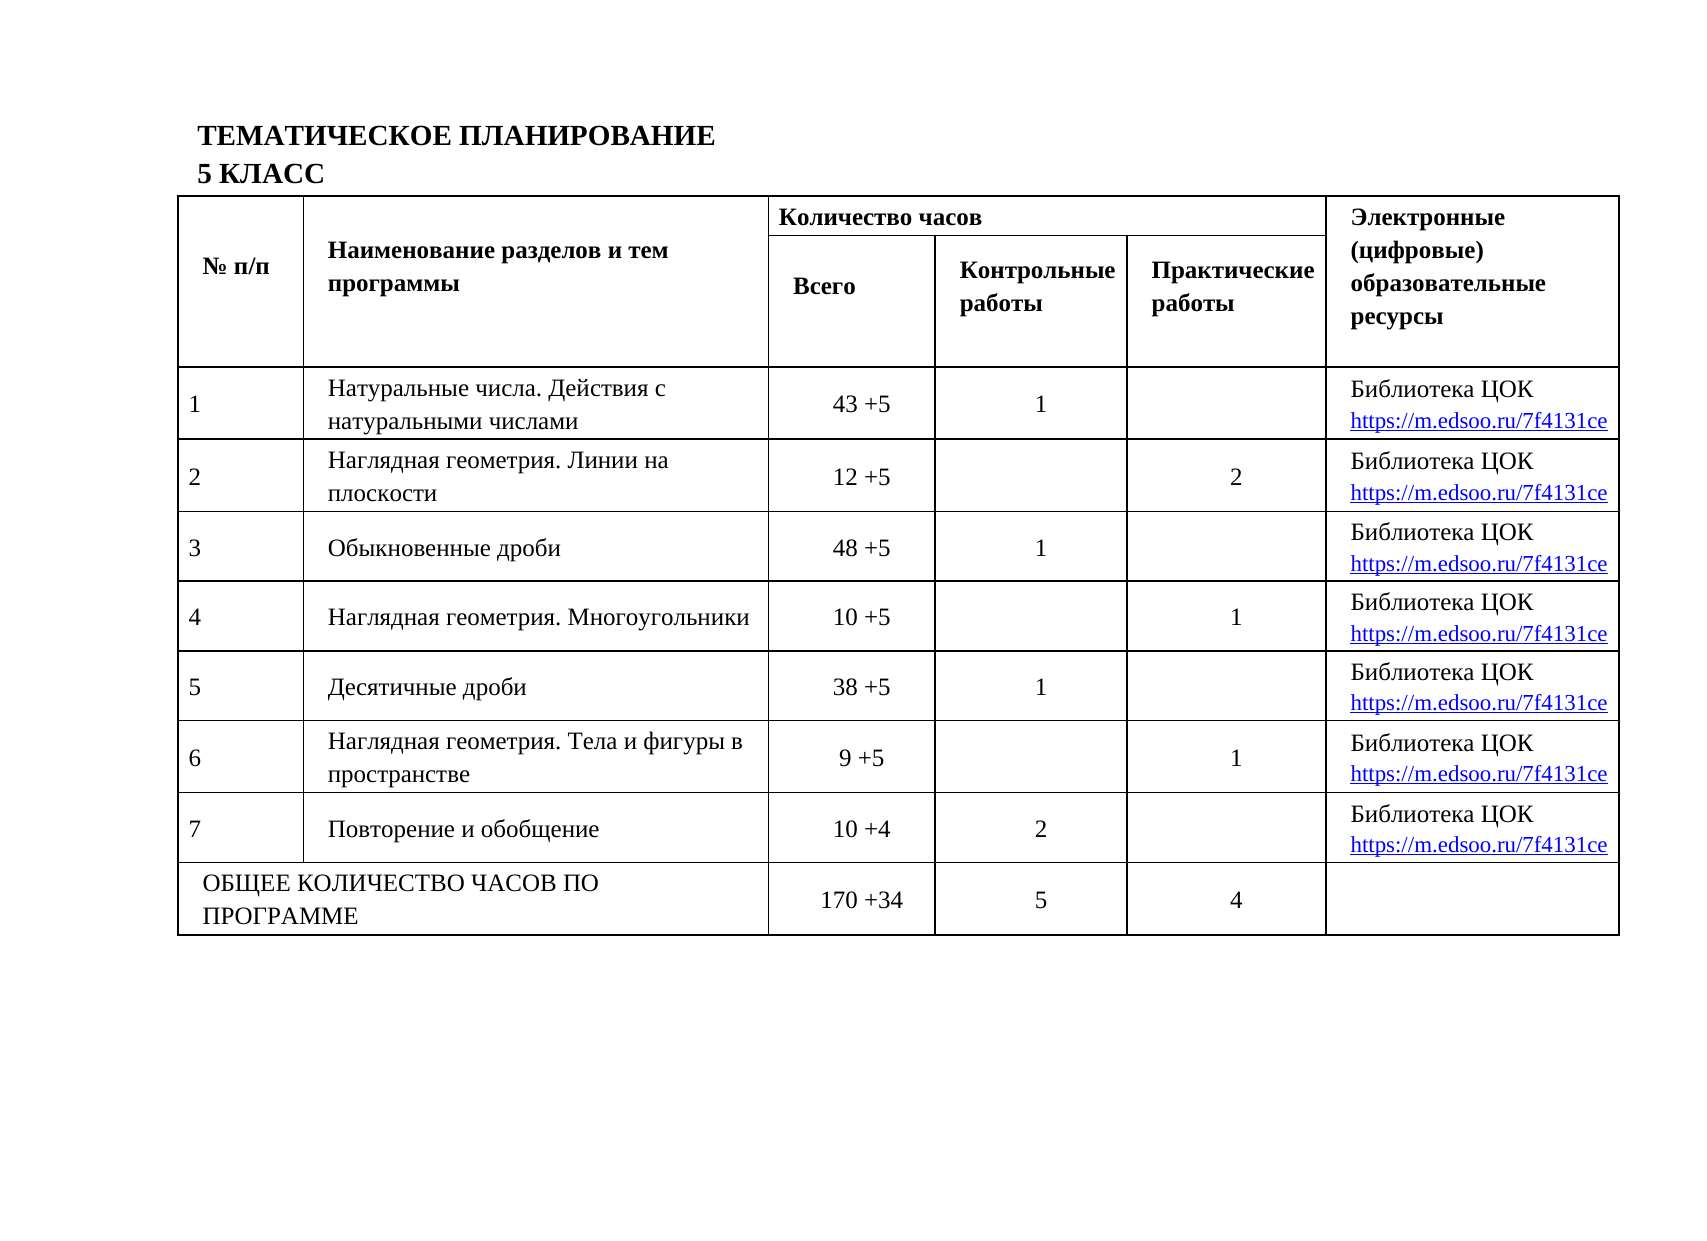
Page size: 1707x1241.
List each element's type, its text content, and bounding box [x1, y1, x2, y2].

table_cell Повторение и обобщение [304, 793, 768, 861]
table_cell 170 +34 [769, 863, 934, 934]
table_cell 10 +4 [769, 793, 934, 861]
table_cell Библиотека ЦОК https://m.edsoo.ru/7f4131ce [1327, 440, 1618, 511]
table_cell [936, 440, 1126, 511]
table_cell Контрольные работы [936, 236, 1126, 366]
table_cell ОБЩЕЕ КОЛИЧЕСТВО ЧАСОВ ПО ПРОГРАММЕ [179, 863, 768, 934]
table_cell 1 [1128, 582, 1325, 650]
table_cell 2 [1128, 440, 1325, 511]
table_cell 2 [179, 440, 303, 511]
table_cell Обыкновенные дроби [304, 512, 768, 580]
table_cell Натуральные числа. Действия с натуральными числами [304, 368, 768, 438]
table_cell 5 [936, 863, 1126, 934]
table_cell [1327, 863, 1618, 934]
table_cell Наглядная геометрия. Многоугольники [304, 582, 768, 650]
table_cell [1128, 652, 1325, 719]
text ТЕМАТИЧЕСКОЕ ПЛАНИРОВАНИЕ [190, 118, 1618, 152]
table_cell Библиотека ЦОК https://m.edsoo.ru/7f4131ce [1327, 721, 1618, 792]
table_cell 43 +5 [769, 368, 934, 438]
table_cell 4 [179, 582, 303, 650]
table_header Электронные (цифровые) образовательные ресурсы [1327, 197, 1618, 366]
table_cell 1 [179, 368, 303, 438]
table_cell [1128, 793, 1325, 861]
table_cell 9 +5 [769, 721, 934, 792]
table_cell Наглядная геометрия. Линии на плоскости [304, 440, 768, 511]
table_cell [1128, 512, 1325, 580]
table_header Количество часов [769, 197, 1325, 234]
table_cell Библиотека ЦОК https://m.edsoo.ru/7f4131ce [1327, 652, 1618, 719]
text 5 КЛАСС [190, 157, 1618, 190]
table_cell Наглядная геометрия. Тела и фигуры в пространстве [304, 721, 768, 792]
table_header Наименование разделов и тем программы [304, 197, 768, 366]
table_cell 1 [1128, 721, 1325, 792]
table_cell 12 +5 [769, 440, 934, 511]
table_cell 10 +5 [769, 582, 934, 650]
table_cell 1 [936, 512, 1126, 580]
table_cell Всего [769, 236, 934, 366]
table_cell 2 [936, 793, 1126, 861]
table_cell 1 [936, 368, 1126, 438]
table_cell [936, 582, 1126, 650]
table_cell [936, 721, 1126, 792]
table_cell 48 +5 [769, 512, 934, 580]
table_cell Десятичные дроби [304, 652, 768, 719]
table_header № п/п [179, 197, 303, 366]
table_cell 5 [179, 652, 303, 719]
table_cell 3 [179, 512, 303, 580]
table_cell Практические работы [1128, 236, 1325, 366]
table_cell Библиотека ЦОК https://m.edsoo.ru/7f4131ce [1327, 512, 1618, 580]
table_cell [1128, 368, 1325, 438]
table_cell 38 +5 [769, 652, 934, 719]
table_cell Библиотека ЦОК https://m.edsoo.ru/7f4131ce [1327, 793, 1618, 861]
table_cell Библиотека ЦОК https://m.edsoo.ru/7f4131ce [1327, 368, 1618, 438]
table_cell 6 [179, 721, 303, 792]
table_cell 4 [1128, 863, 1325, 934]
table_cell 7 [179, 793, 303, 861]
table_cell 1 [936, 652, 1126, 719]
table_cell Библиотека ЦОК https://m.edsoo.ru/7f4131ce [1327, 582, 1618, 650]
